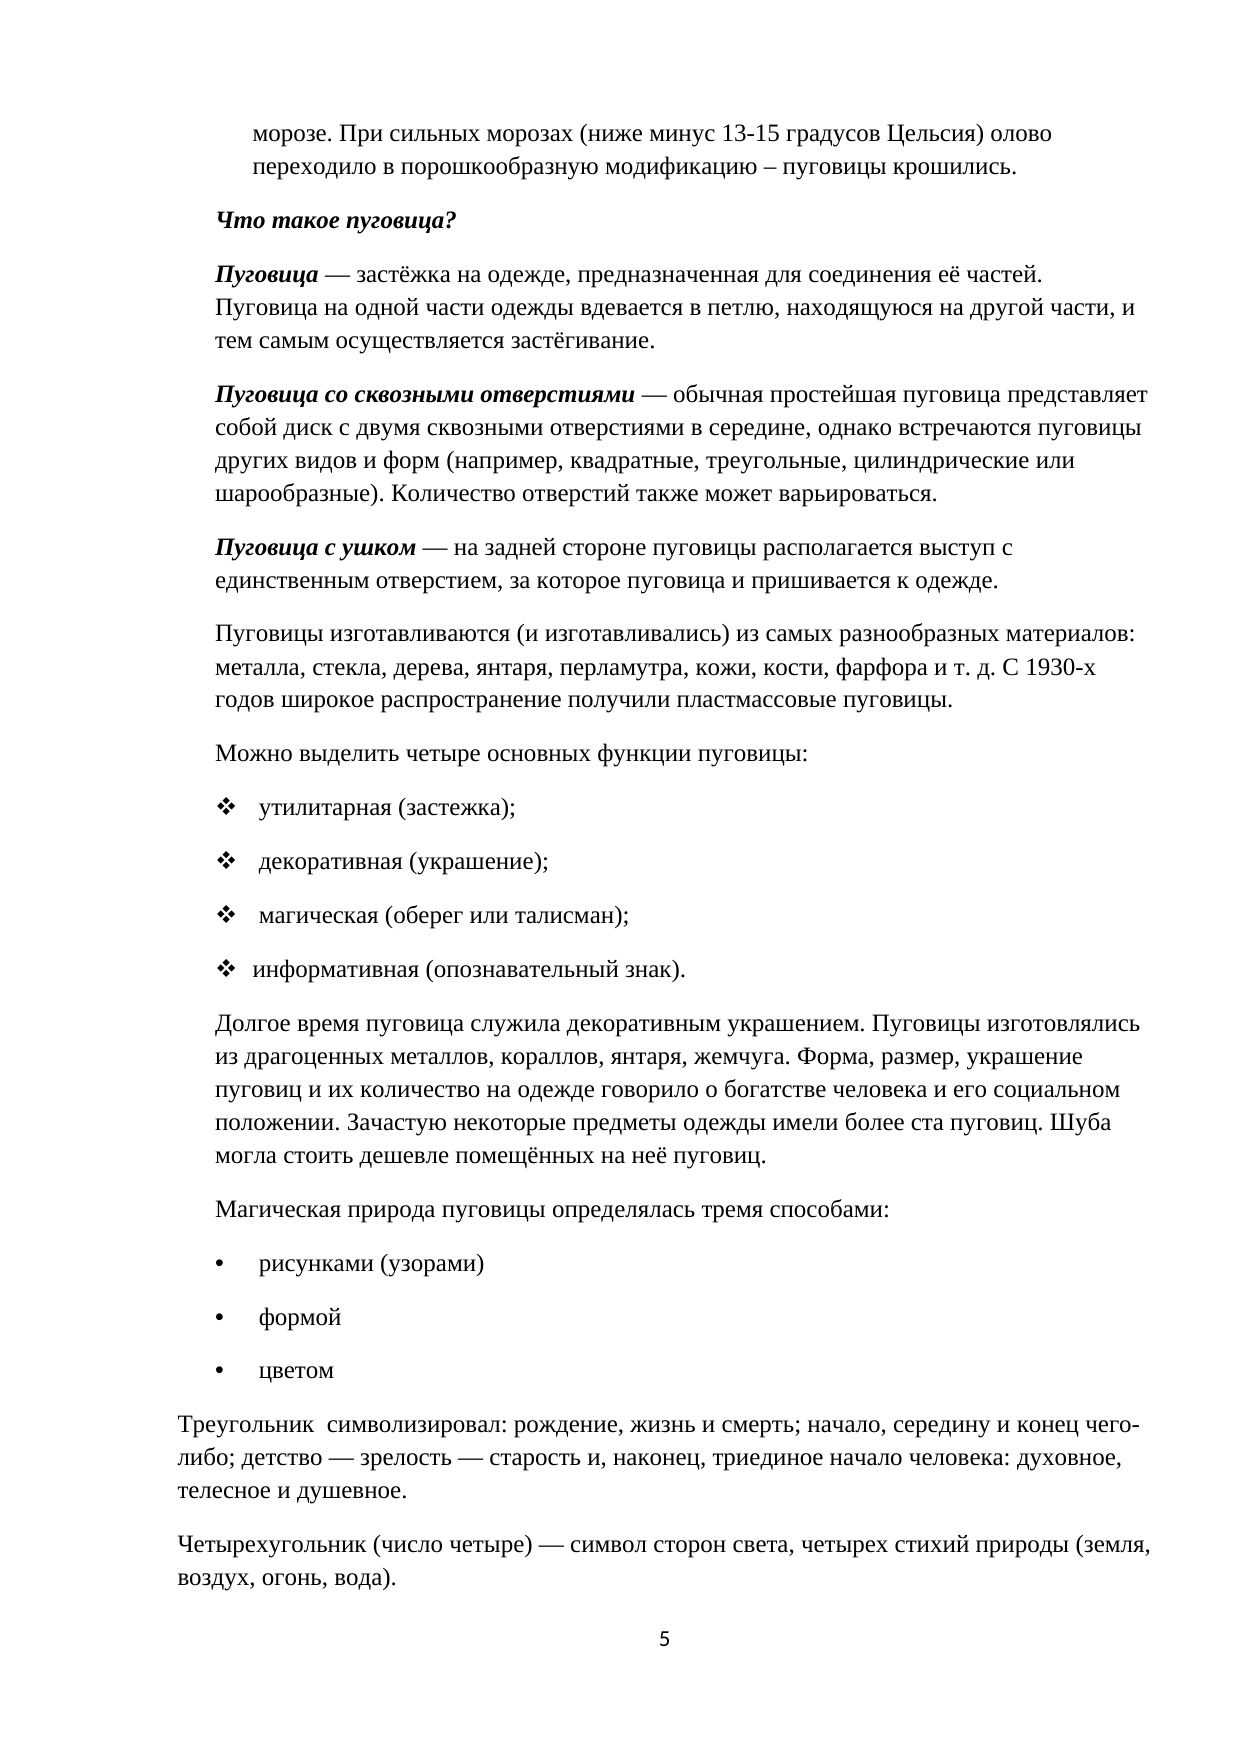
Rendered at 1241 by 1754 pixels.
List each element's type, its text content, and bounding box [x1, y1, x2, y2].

list магическая (оберег или талисман); [215, 900, 1152, 929]
list рисунками (узорами) [215, 1247, 1152, 1276]
text Пуговица со сквозными отверстиями — обычная простейшая пуговица представляет собой диск с двумя сквозными отверстиями в середине, однако встречаются пуговицы других видов и форм (например, квадратные, треугольные, цилиндрические или шарообразные). Количество отверстий также может варьироваться. [215, 379, 1152, 507]
text Пуговица с ушком — на задней стороне пуговицы располагается выступ с единственным отверстием, за которое пуговица и пришивается к одежде. [215, 532, 1152, 593]
text Пуговица — застёжка на одежде, предназначенная для соединения её частей. Пуговица на одной части одежды вдевается в петлю, находящуюся на другой части, и тем самым осуществляется застёгивание. [215, 259, 1152, 354]
text Четырехугольник (число четыре) — символ сторон света, четырех стихий природы (земля, воздух, огонь, вода). [177, 1529, 1152, 1591]
text Пуговицы изготавливаются (и изготавливались) из самых разнообразных материалов: металла, стекла, дерева, янтаря, перламутра, кожи, кости, фарфора и т. д. С 1930-х годов широкое распространение получили пластмассовые пуговицы. [215, 618, 1152, 713]
list информативная (опознавательный знак). [215, 954, 1152, 983]
text Треугольник символизировал: рождение, жизнь и смерть; начало, середину и конец чего-либо; детство — зрелость — старость и, наконец, триединое начало человека: духовное, телесное и душевное. [177, 1409, 1152, 1504]
text Можно выделить четыре основных функции пуговицы: [215, 738, 1152, 767]
list цветом [215, 1355, 1152, 1384]
list декоративная (украшение); [215, 846, 1152, 875]
text Долгое время пуговица служила декоративным украшением. Пуговицы изготовлялись из драгоценных металлов, кораллов, янтаря, жемчуга. Форма, размер, украшение пуговиц и их количество на одежде говорило о богатстве человека и его социальном положении. Зачастую некоторые предметы одежды имели более ста пуговиц. Шуба могла стоить дешевле помещённых на неё пуговиц. [215, 1008, 1152, 1168]
text Магическая природа пуговицы определялась тремя способами: [215, 1194, 1152, 1222]
text Что такое пуговица? [215, 205, 1152, 234]
list формой [215, 1301, 1152, 1330]
list утилитарная (застежка); [215, 792, 1152, 821]
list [215, 118, 1152, 180]
